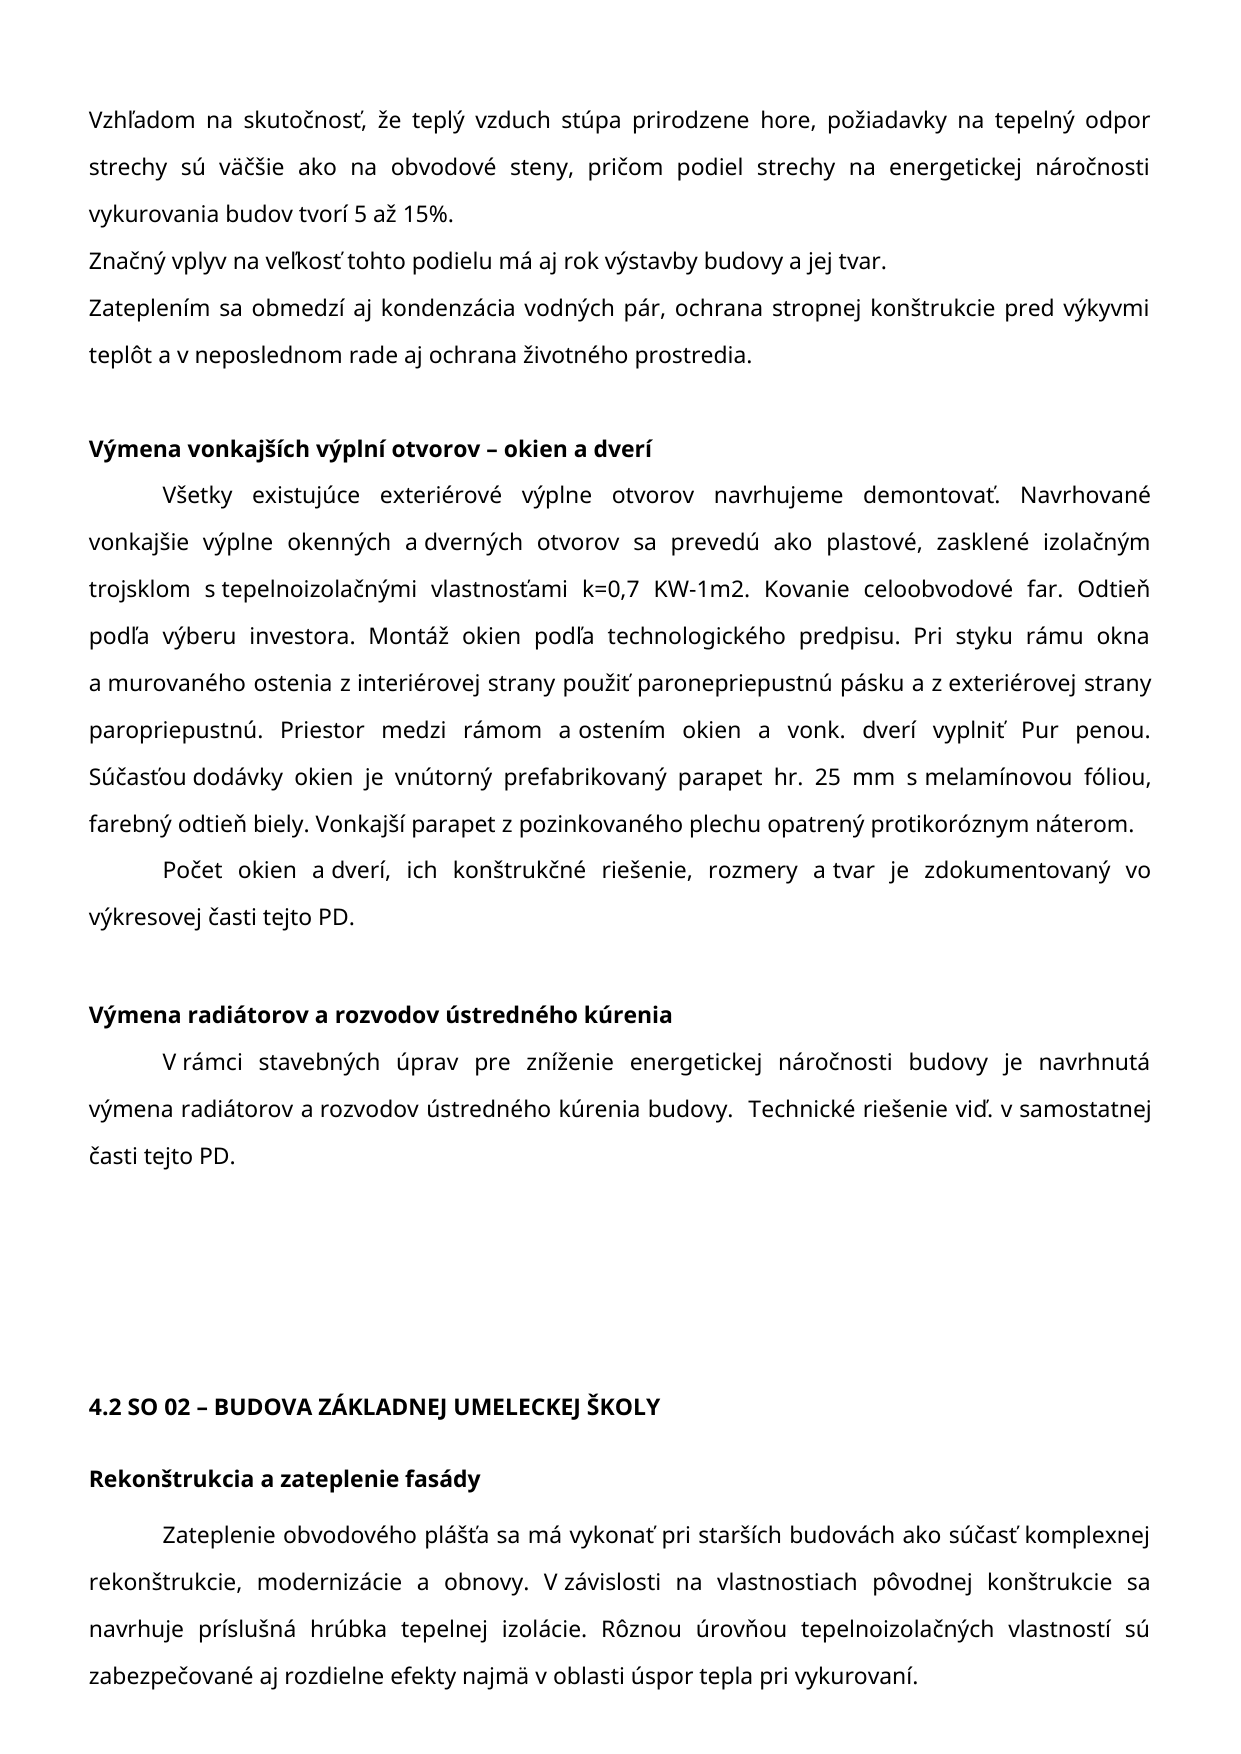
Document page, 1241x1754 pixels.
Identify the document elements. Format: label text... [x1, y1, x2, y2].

text Výmena vonkajších výplní otvorov – okien a dverí [89, 433, 1152, 464]
text Všetky existujúce exteriérové výplne otvorov navrhujeme demontovať. Navrhované vonkajšie výplne okenných a dverných otvorov sa prevedú ako plastové, zasklené izolačným trojsklom s tepelnoizolačnými vlastnosťami k=0,7 KW-1m2. Kovanie celoobvodové far. Odtieň podľa výberu investora. Montáž okien podľa technologického predpisu. Pri styku rámu okna a murovaného ostenia z interiérovej strany použiť paronepriepustnú pásku a z exteriérovej strany paropriepustnú. Priestor medzi rámom a ostením okien a vonk. dverí vyplniť Pur penou. Súčasťou dodávky okien je vnútorný prefabrikovaný parapet hr. 25 mm s melamínovou fóliou, farebný odtieň biely. Vonkajší parapet z pozinkovaného plechu opatrený protikoróznym náterom. [89, 479, 1152, 839]
text Počet okien a dverí, ich konštrukčné riešenie, rozmery a tvar je zdokumentovaný vo výkresovej časti tejto PD. [89, 854, 1152, 933]
text Značný vplyv na veľkosť tohto podielu má aj rok výstavby budovy a jej tvar. [89, 245, 1152, 276]
text Zateplenie obvodového plášťa sa má vykonať pri starších budovách ako súčasť komplexnej rekonštrukcie, modernizácie a obnovy. V závislosti na vlastnostiach pôvodnej konštrukcie sa navrhuje príslušná hrúbka tepelnej izolácie. Rôznou úrovňou tepelnoizolačných vlastností sú zabezpečované aj rozdielne efekty najmä v oblasti úspor tepla pri vykurovaní. [89, 1519, 1152, 1691]
text V rámci stavebných úprav pre zníženie energetickej náročnosti budovy je navrhnutá výmena radiátorov a rozvodov ústredného kúrenia budovy. Technické riešenie viď. v samostatnej časti tejto PD. [89, 1046, 1152, 1171]
text Výmena radiátorov a rozvodov ústredného kúrenia [89, 999, 1152, 1031]
text Rekonštrukcia a zateplenie fasády [89, 1463, 1152, 1494]
text Zateplením sa obmedzí aj kondenzácia vodných pár, ochrana stropnej konštrukcie pred výkyvmi teplôt a v neposlednom rade aj ochrana životného prostredia. [89, 292, 1152, 370]
text Vzhľadom na skutočnosť, že teplý vzduch stúpa prirodzene hore, požiadavky na tepelný odpor strechy sú väčšie ako na obvodové steny, pričom podiel strechy na energetickej náročnosti vykurovania budov tvorí 5 až 15%. [89, 104, 1152, 229]
text 4.2 SO 02 – BUDOVA ZÁKLADNEJ UMELECKEJ ŠKOLY [89, 1391, 1152, 1422]
